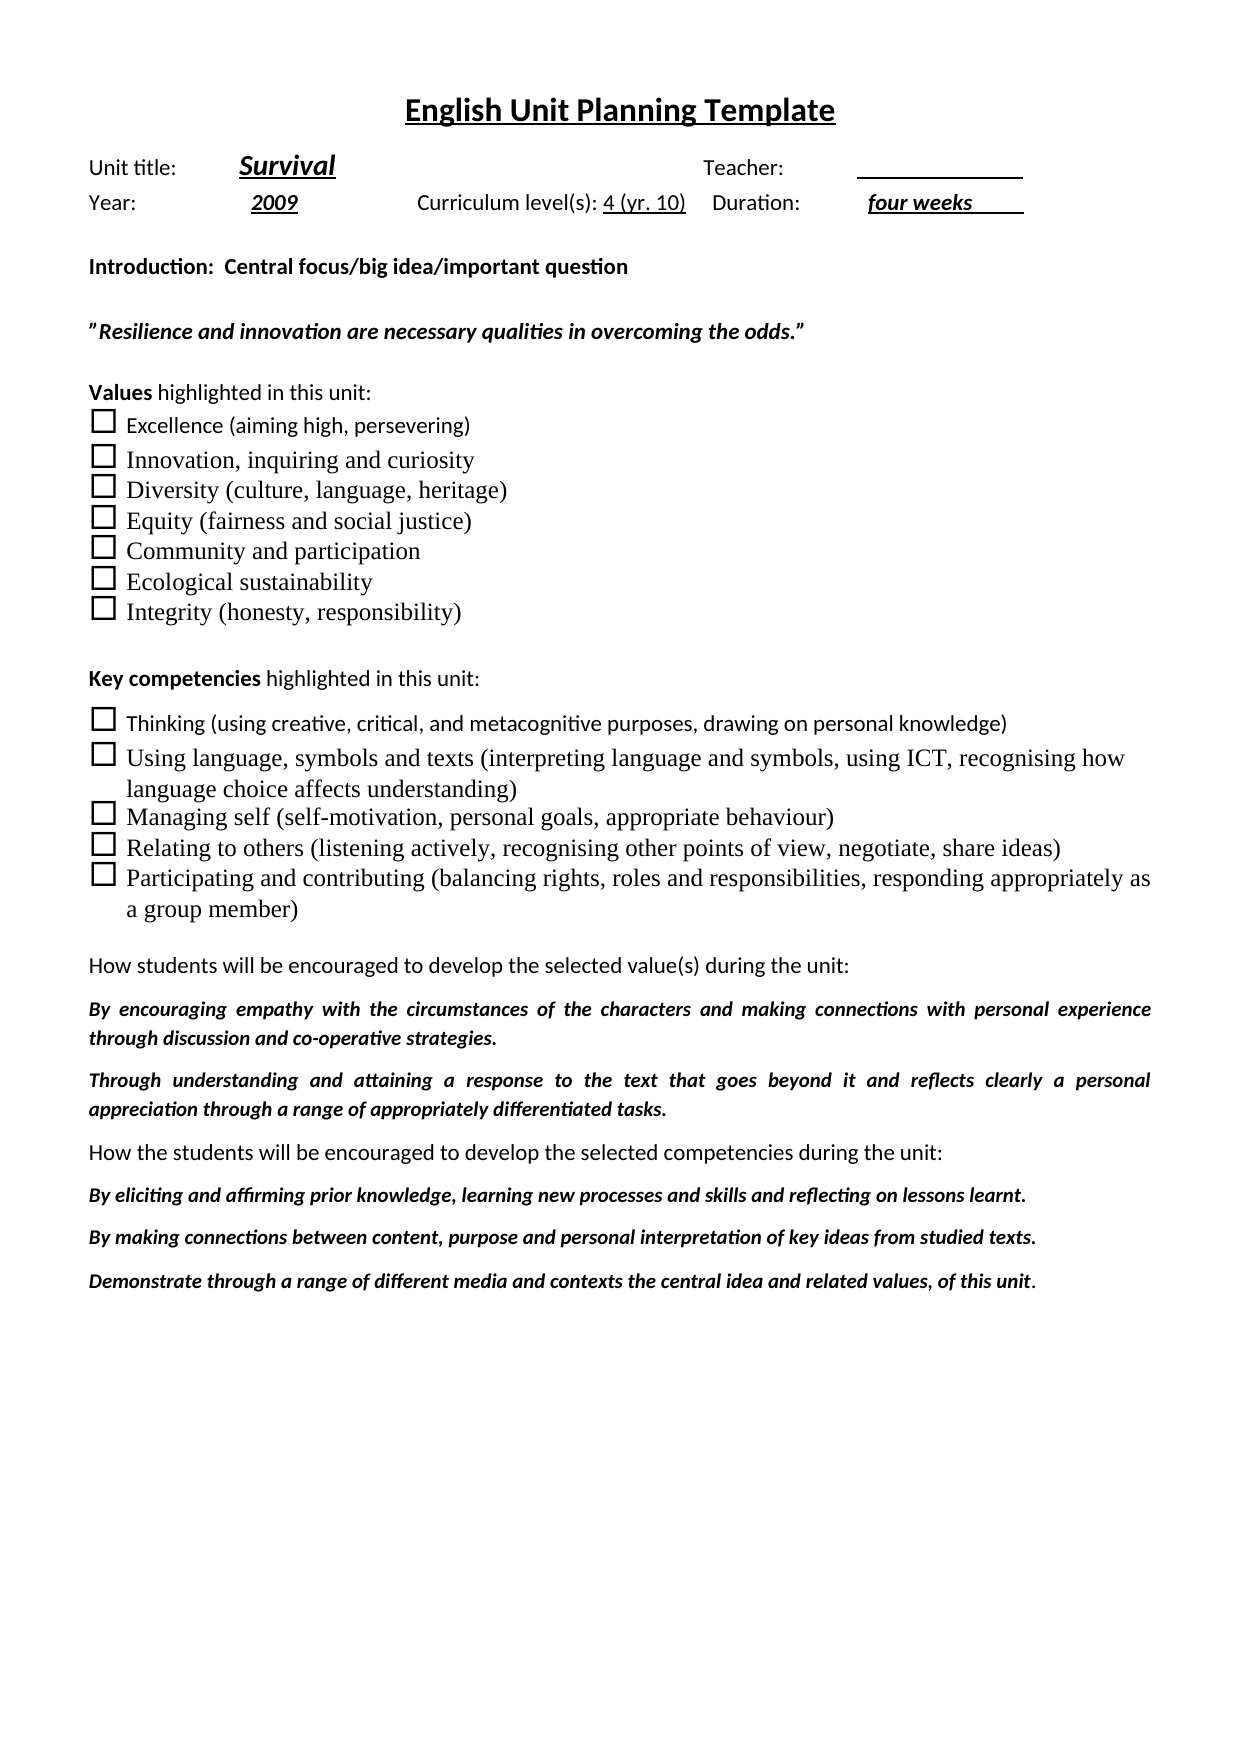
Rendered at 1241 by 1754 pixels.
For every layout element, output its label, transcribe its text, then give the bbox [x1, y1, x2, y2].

text Values highlighted in this unit: [89, 378, 1152, 406]
text Introduction: Central focus/big idea/important question [89, 252, 1152, 280]
text Unit title: Survival Teacher: [89, 147, 1152, 183]
text English Unit Planning Template [89, 89, 1152, 129]
list Integrity (honesty, responsibility) [89, 597, 1152, 628]
list Ecological sustainability [89, 567, 1152, 597]
list Thinking (using creative, critical, and metacognitive purposes, drawing on personal knowledge) [89, 708, 1152, 739]
list Innovation, inquiring and curiosity [89, 445, 1152, 475]
list Participating and contributing (balancing rights, roles and responsibilities, responding appropriately as a group member) [89, 863, 1152, 923]
list Using language, symbols and texts (interpreting language and symbols, using ICT, recognising how language choice affects understanding) [89, 743, 1152, 802]
text How the students will be encouraged to develop the selected competencies during the unit: [89, 1138, 1152, 1166]
text By making connections between content, purpose and personal interpretation of key ideas from studied texts. [89, 1224, 1152, 1249]
text By eliciting and affirming prior knowledge, learning new processes and skills and reflecting on lessons learnt. [89, 1182, 1152, 1208]
text Through understanding and attaining a response to the text that goes beyond it and reflects clearly a personal appreciation through a range of appropriately differentiated tasks. [89, 1067, 1152, 1122]
text By encouraging empathy with the circumstances of the characters and making connections with personal experience through discussion and co-operative strategies. [89, 996, 1152, 1051]
list Relating to others (listening actively, recognising other points of view, negotiate, share ideas) [89, 833, 1152, 863]
text How students will be encouraged to develop the selected value(s) during the unit: [89, 951, 1152, 979]
text Key competencies highlighted in this unit: [89, 664, 1152, 692]
text ”Resilience and innovation are necessary qualities in overcoming the odds.” [89, 317, 1152, 345]
list Excellence (aiming high, persevering) [89, 410, 1152, 440]
list Equity (fairness and social justice) [89, 506, 1152, 536]
list Diversity (culture, language, heritage) [89, 475, 1152, 506]
list Community and participation [89, 536, 1152, 567]
list Managing self (self-motivation, personal goals, appropriate behaviour) [89, 802, 1152, 833]
text Year: 2009 Curriculum level(s): 4 (yr. 10) Duration: four weeks [89, 188, 1152, 216]
text Demonstrate through a range of different media and contexts the central idea and related values, of this unit. [89, 1266, 1152, 1294]
